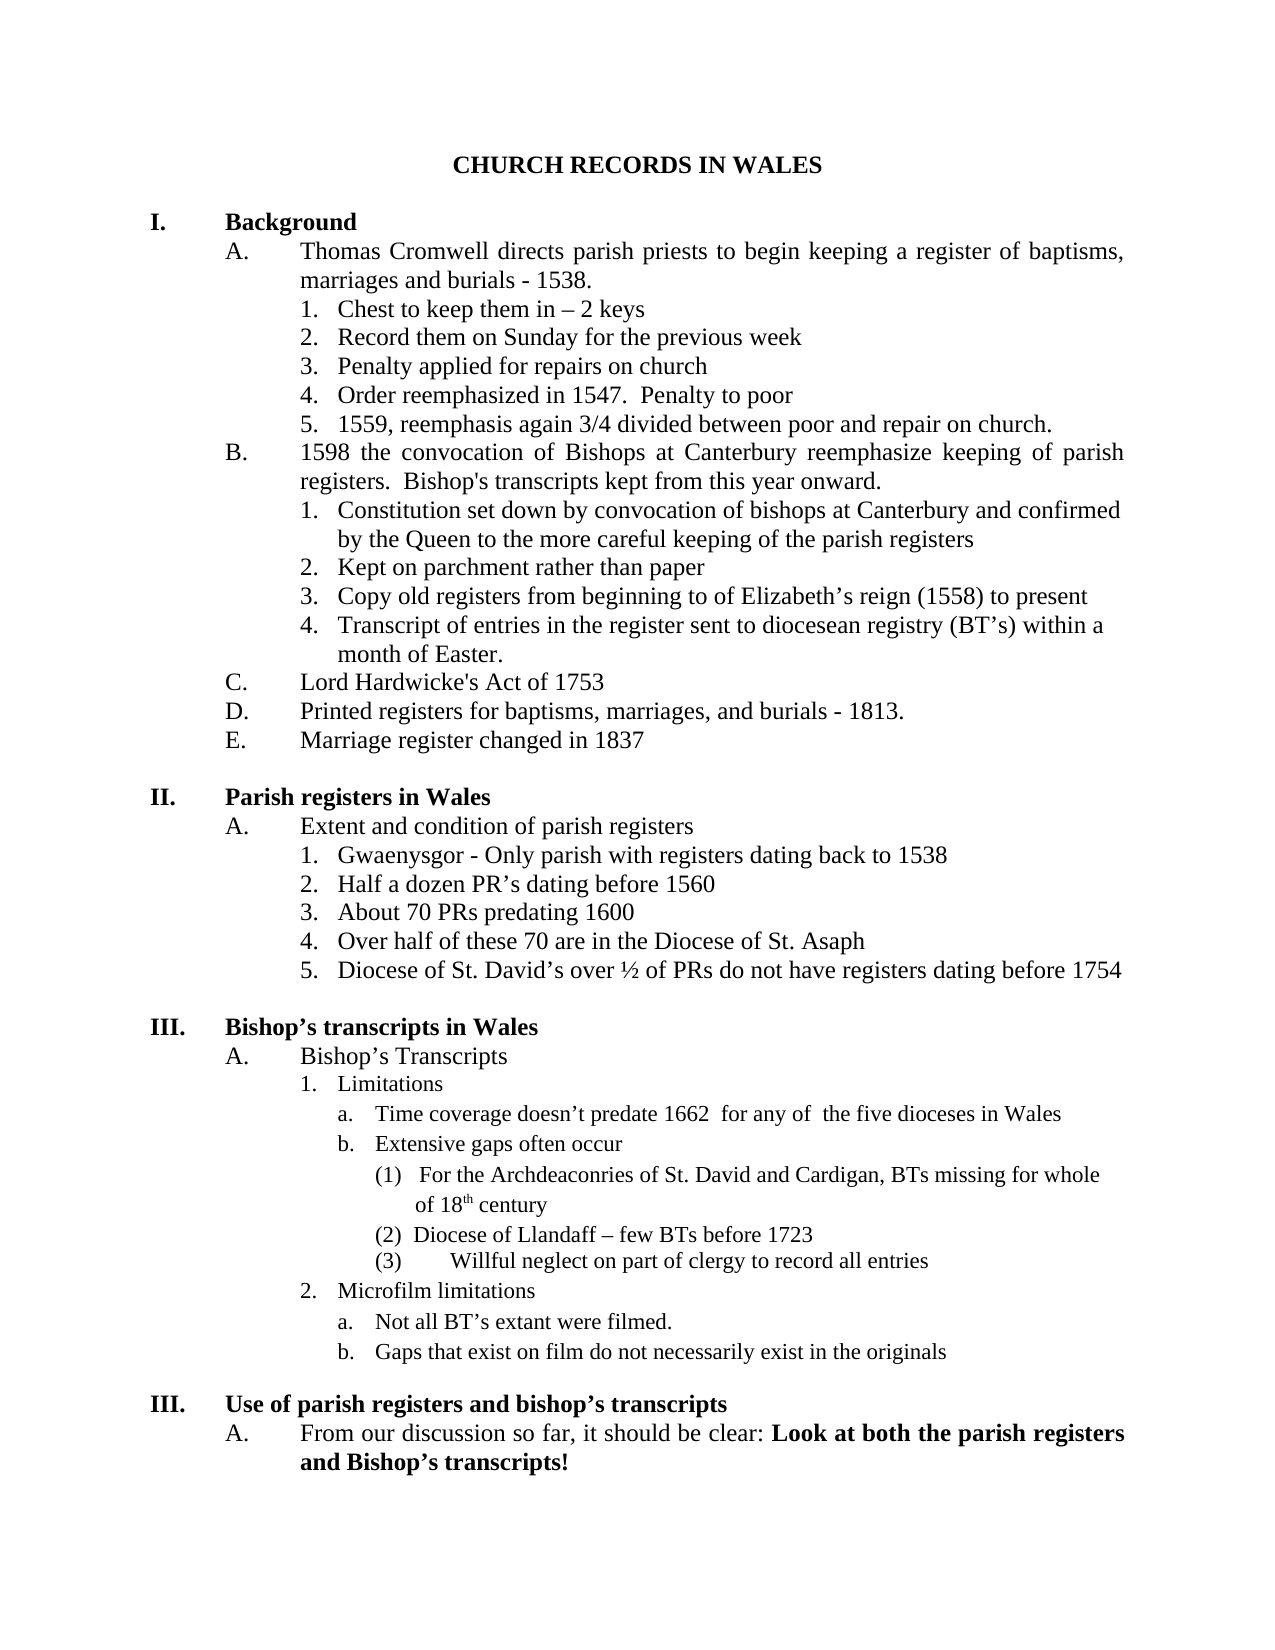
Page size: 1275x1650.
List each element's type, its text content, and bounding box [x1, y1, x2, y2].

text A. Extent and condition of parish registers [225, 811, 1125, 840]
text 1. Gwaenysgor - Only parish with registers dating back to 1538 [225, 840, 1125, 869]
list (3) Willful neglect on part of clergy to record all entries [300, 1247, 1125, 1274]
text 4. Order reemphasized in 1547. Penalty to poor [225, 380, 1125, 409]
text D. Printed registers for baptisms, marriages, and burials - 1813. [225, 696, 1125, 725]
text CHURCH RECORDS IN WALES [150, 150, 1125, 179]
list Time coverage doesn’t predate 1662 for any of the five dioceses in Wales [337, 1100, 1125, 1127]
list Limitations [300, 1070, 1125, 1096]
text 5. 1559, reemphasis again 3/4 divided between poor and repair on church. [225, 409, 1125, 437]
text A. From our discussion so far, it should be clear: Look at both the parish registers and Bishop’s transcripts! [225, 1418, 1125, 1475]
list (1) For the Archdeaconries of St. David and Cardigan, BTs missing for whole [375, 1161, 1125, 1187]
text 1. Constitution set down by convocation of bishops at Canterbury and confirmed [225, 495, 1125, 524]
list Microfilm limitations [300, 1278, 1125, 1304]
text 2. Kept on parchment rather than paper [225, 552, 1125, 581]
text I. Background [150, 207, 1125, 236]
list (2) Diocese of Llandaff – few BTs before 1723 [337, 1221, 1125, 1247]
list Gaps that exist on film do not necessarily exist in the originals [337, 1338, 1125, 1364]
list Extensive gaps often occur [337, 1130, 1125, 1157]
list Not all BT’s extant were filmed. [337, 1308, 1125, 1334]
text 4. Transcript of entries in the register sent to diocesean registry (BT’s) within a [225, 610, 1125, 639]
text III. Bishop’s transcripts in Wales [150, 1012, 1125, 1041]
text 3. Penalty applied for repairs on church [225, 351, 1125, 380]
text B. 1598 the convocation of Bishops at Canterbury reemphasize keeping of parish registers. Bishop's transcripts kept from this year onward. [225, 437, 1125, 495]
text by the Queen to the more careful keeping of the parish registers [225, 524, 1125, 552]
text E. Marriage register changed in 1837 [225, 725, 1125, 754]
text 2. Record them on Sunday for the previous week [225, 322, 1125, 351]
text month of Easter. [225, 639, 1125, 667]
text 3. Copy old registers from beginning to of Elizabeth’s reign (1558) to present [225, 581, 1125, 610]
text 3. About 70 PRs predating 1600 [225, 897, 1125, 926]
text III. Use of parish registers and bishop’s transcripts [150, 1389, 1125, 1418]
text II. Parish registers in Wales [150, 782, 1125, 811]
text C. Lord Hardwicke's Act of 1753 [225, 667, 1125, 696]
text 1. Chest to keep them in – 2 keys [225, 294, 1125, 322]
text 2. Half a dozen PR’s dating before 1560 [225, 869, 1125, 897]
text A. Thomas Cromwell directs parish priests to begin keeping a register of baptisms, marriages and burials - 1538. [225, 236, 1125, 294]
text 4. Over half of these 70 are in the Diocese of St. Asaph [225, 926, 1125, 955]
list of 18th century [375, 1191, 1125, 1217]
text 5. Diocese of St. David’s over ½ of PRs do not have registers dating before 1754 [225, 955, 1125, 984]
text A. Bishop’s Transcripts [150, 1041, 1125, 1070]
